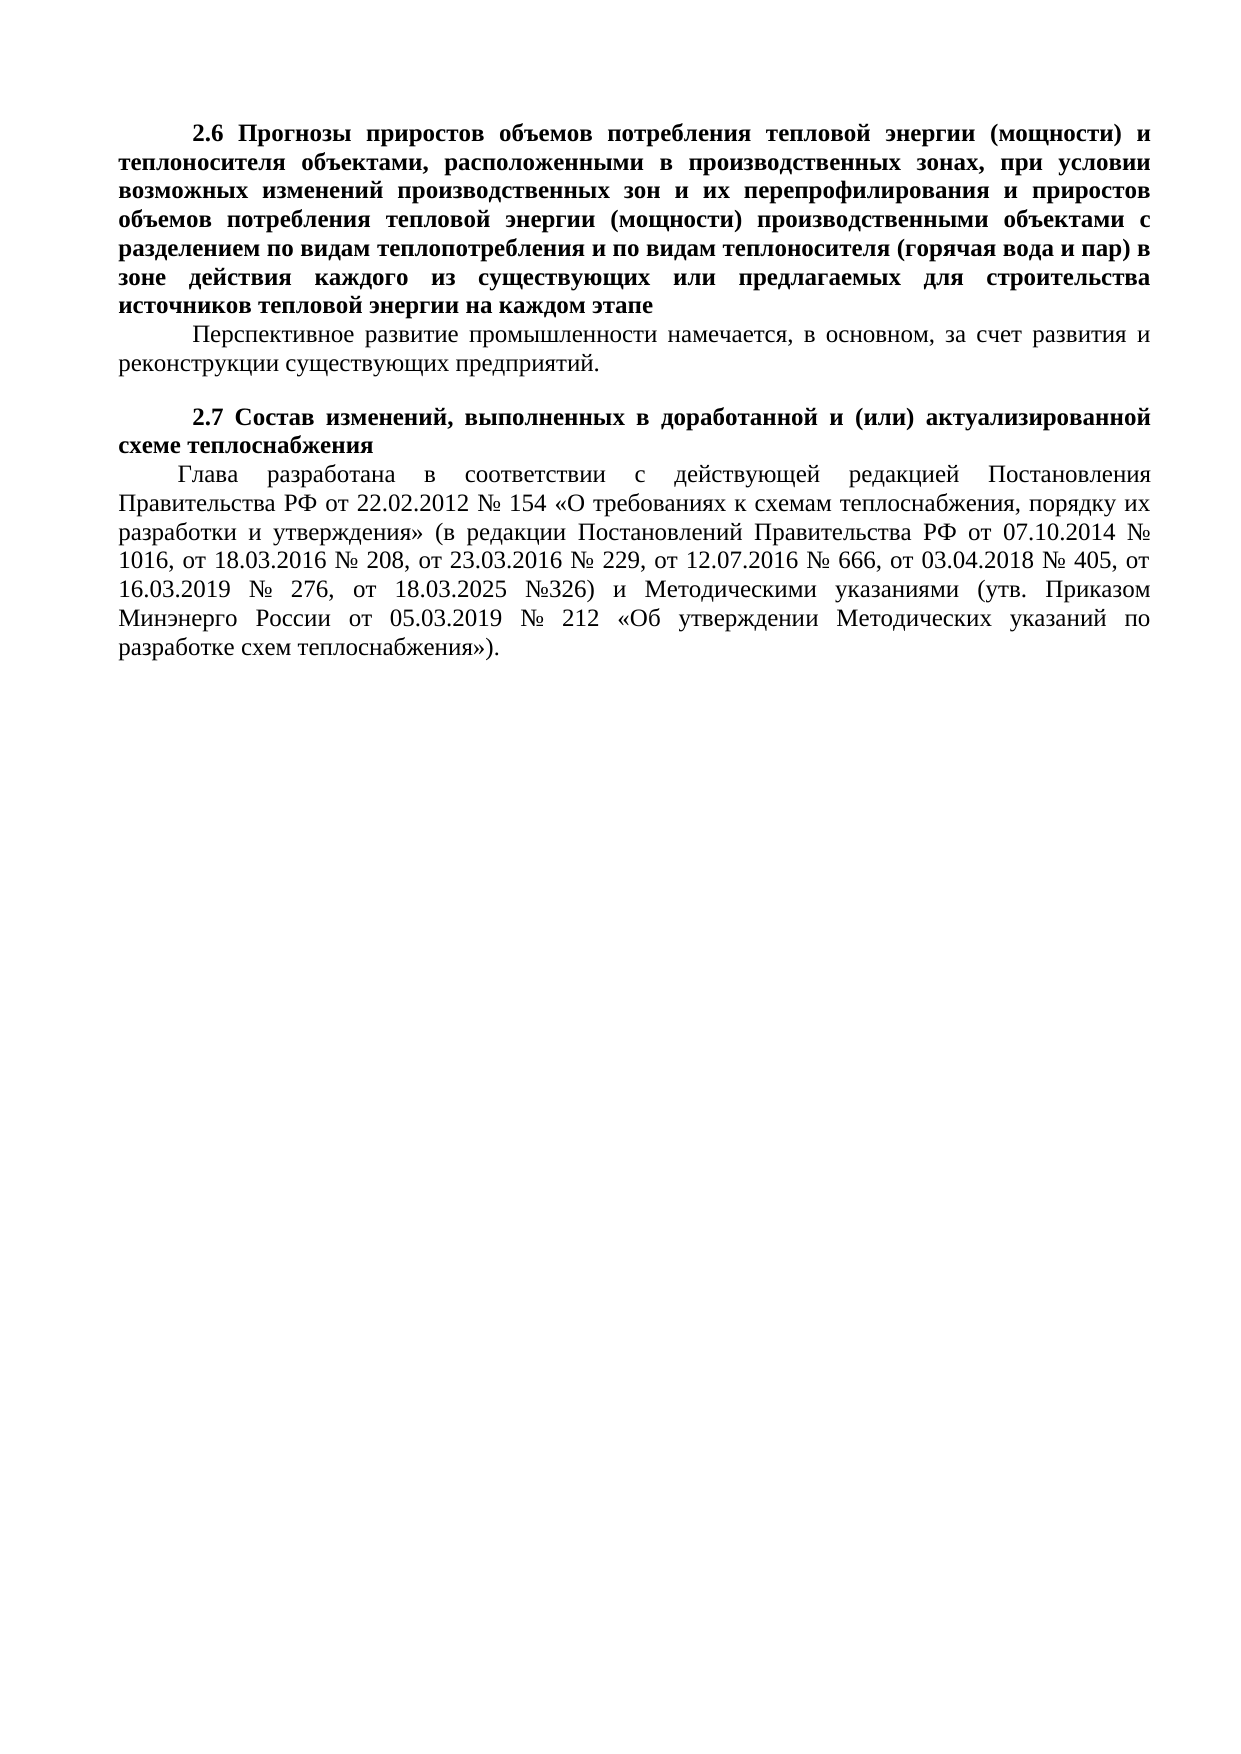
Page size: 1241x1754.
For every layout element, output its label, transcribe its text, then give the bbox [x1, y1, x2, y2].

subtitle 2.7 Состав изменений, выполненных в доработанной и (или) актуализированной схеме теплоснабжения [118, 402, 1152, 459]
subtitle 2.6 Прогнозы приростов объемов потребления тепловой энергии (мощности) и теплоносителя объектами, расположенными в производственных зонах, при условии возможных изменений производственных зон и их перепрофилирования и приростов объемов потребления тепловой энергии (мощности) производственными объектами с разделением по видам теплопотребления и по видам теплоносителя (горячая вода и пар) в зоне действия каждого из существующих или предлагаемых для строительства источников тепловой энергии на каждом этапе [118, 118, 1152, 319]
text Перспективное развитие промышленности намечается, в основном, за счет развития и реконструкции существующих предприятий. [118, 319, 1152, 377]
text Глава разработана в соответствии с действующей редакцией Постановления Правительства РФ от 22.02.2012 № 154 «О требованиях к схемам теплоснабжения, порядку их разработки и утверждения» (в редакции Постановлений Правительства РФ от 07.10.2014 № 1016, от 18.03.2016 № 208, от 23.03.2016 № 229, от 12.07.2016 № 666, от 03.04.2018 № 405, от 16.03.2019 № 276, от 18.03.2025 №326) и Методическими указаниями (утв. Приказом Минэнерго России от 05.03.2019 № 212 «Об утверждении Методических указаний по разработке схем теплоснабжения»). [118, 459, 1152, 661]
